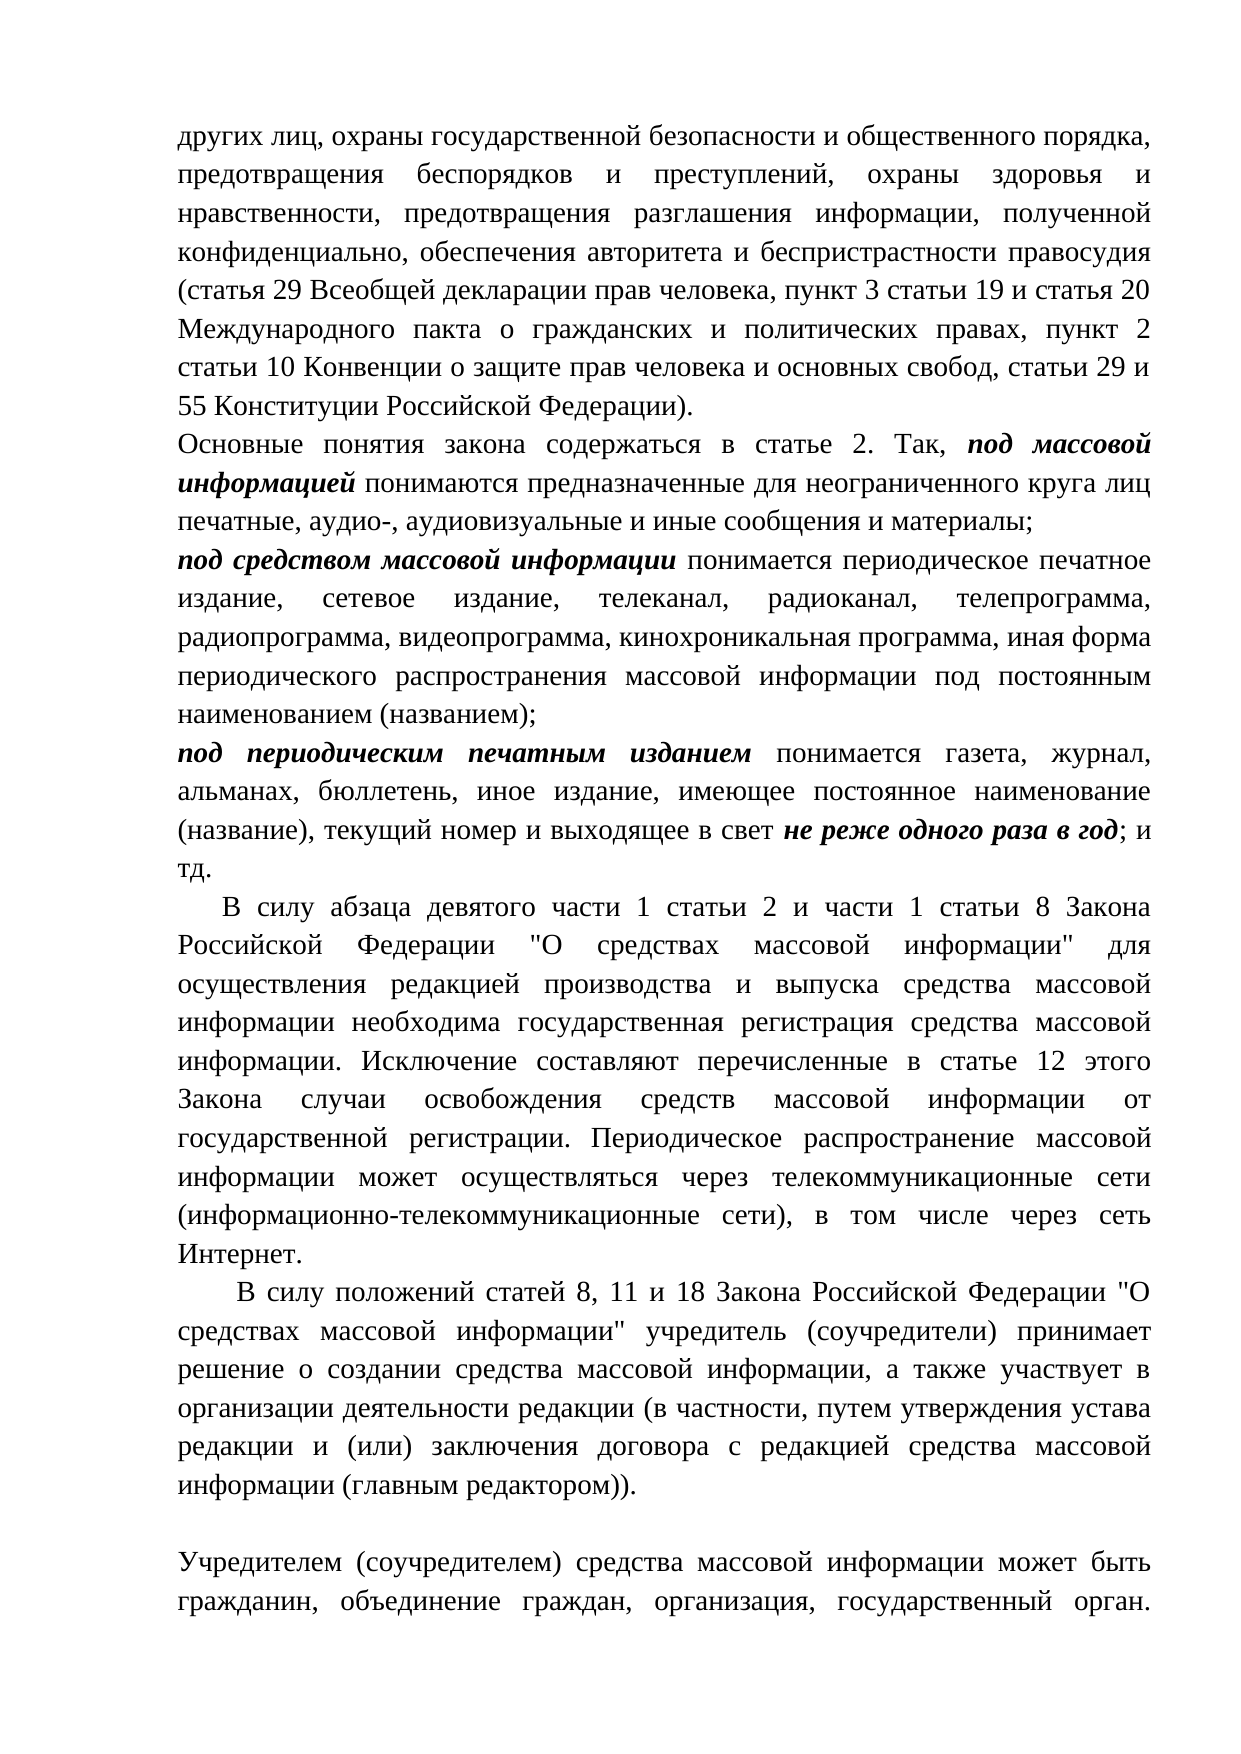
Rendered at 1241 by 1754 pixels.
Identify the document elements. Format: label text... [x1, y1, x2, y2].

text под периодическим печатным изданием понимается газета, журнал, альманах, бюллетень, иное издание, имеющее постоянное наименование (название), текущий номер и выходящее в свет не реже одного раза в год; и тд. [177, 735, 1152, 884]
text В силу положений статей 8, 11 и 18 Закона Российской Федерации "О средствах массовой информации" учредитель (соучредители) принимает решение о создании средства массовой информации, а также участвует в организации деятельности редакции (в частности, путем утверждения устава редакции и (или) заключения договора с редакцией средства массовой информации (главным редактором)). [177, 1274, 1152, 1501]
text под средством массовой информации понимается периодическое печатное издание, сетевое издание, телеканал, радиоканал, телепрограмма, радиопрограмма, видеопрограмма, кинохроникальная программа, иная форма периодического распространения массовой информации под постоянным наименованием (названием); [177, 542, 1152, 730]
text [177, 118, 1152, 421]
text В силу абзаца девятого части 1 статьи 2 и части 1 статьи 8 Закона Российской Федерации "О средствах массовой информации" для осуществления редакцией производства и выпуска средства массовой информации необходима государственная регистрация средства массовой информации. Исключение составляют перечисленные в статье 12 этого Закона случаи освобождения средств массовой информации от государственной регистрации. Периодическое распространение массовой информации может осуществляться через телекоммуникационные сети (информационно-телекоммуникационные сети), в том числе через сеть Интернет. [177, 889, 1152, 1269]
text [177, 1544, 1152, 1616]
text Основные понятия закона содержаться в статье 2. Так, под массовой информацией понимаются предназначенные для неограниченного круга лиц печатные, аудио-, аудиовизуальные и иные сообщения и материалы; [177, 426, 1152, 537]
